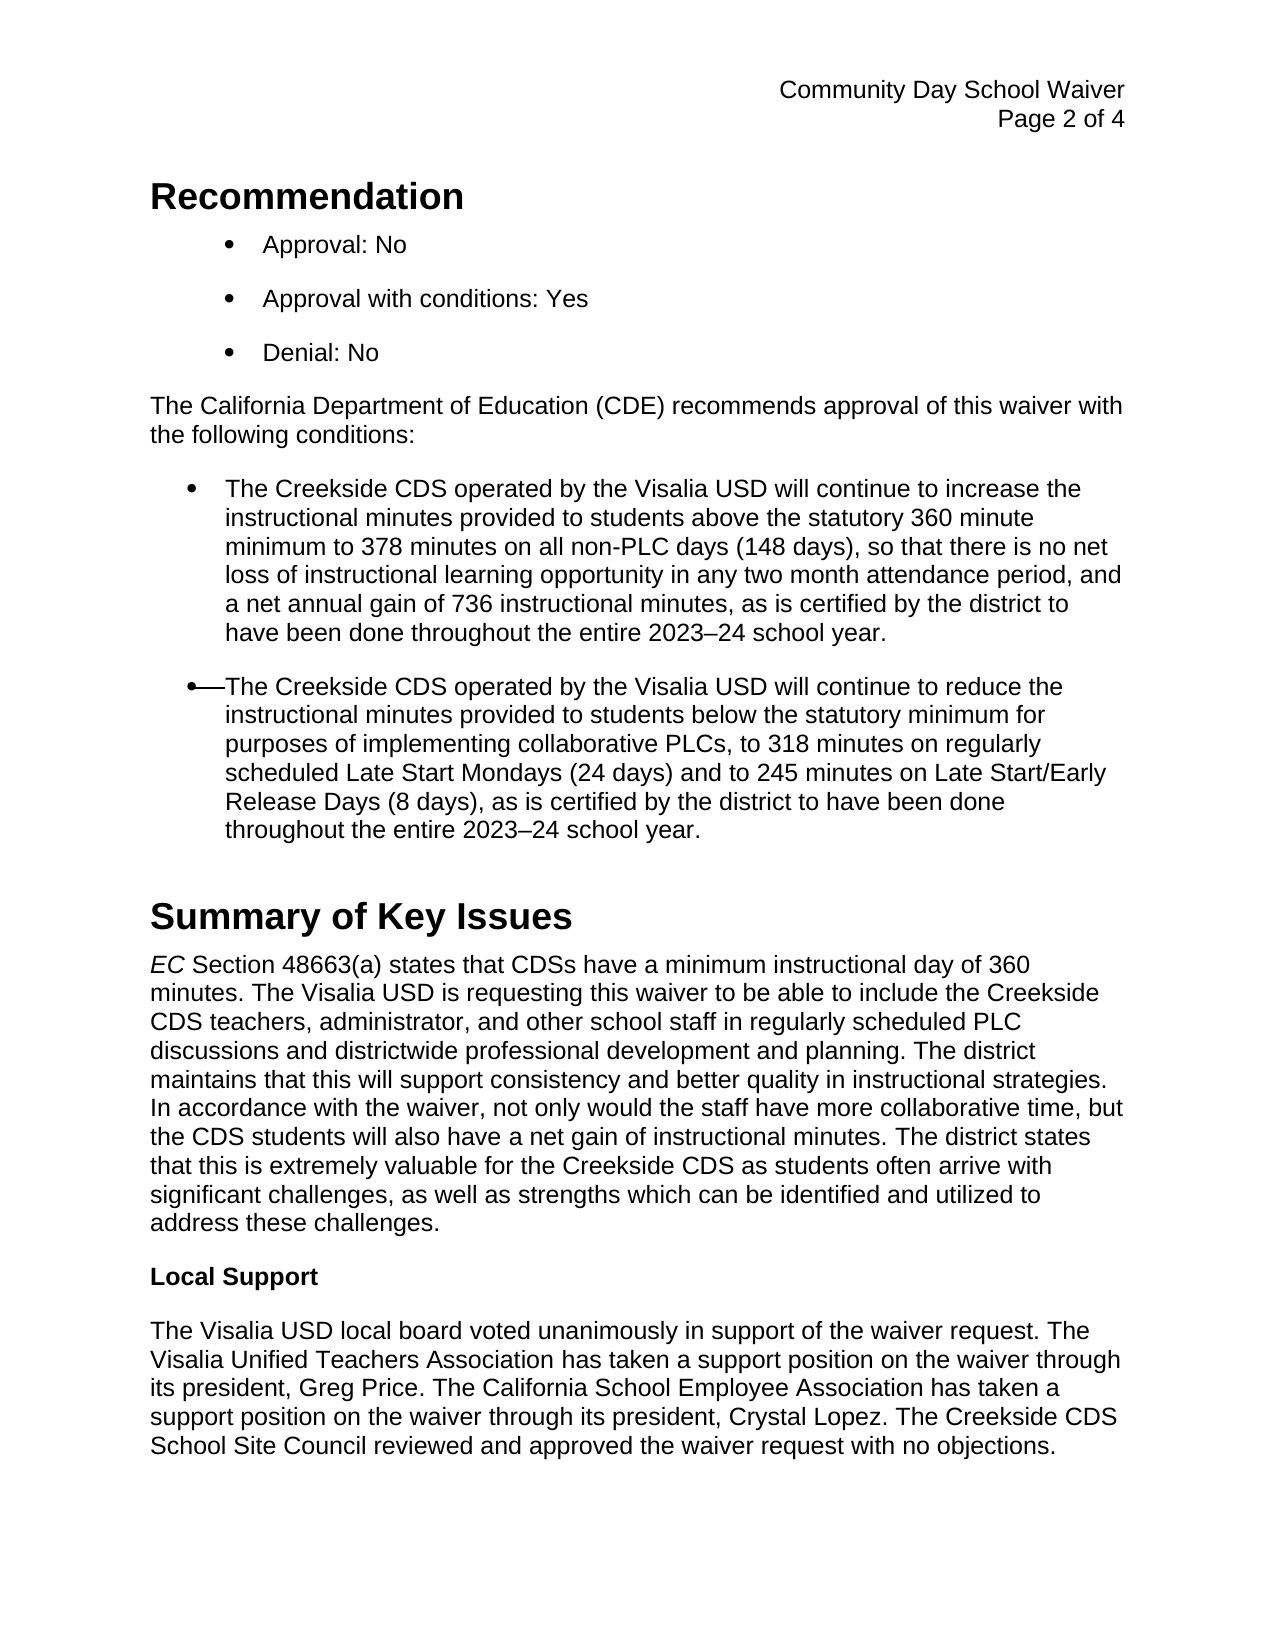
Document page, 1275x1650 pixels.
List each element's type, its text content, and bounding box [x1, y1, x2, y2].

list The Creekside CDS operated by the Visalia USD will continue to increase the instructional minutes provided to students above the statutory 360 minute minimum to 378 minutes on all non-PLC days (148 days), so that there is no net loss of instructional learning opportunity in any two month attendance period, and a net annual gain of 736 instructional minutes, as is certified by the district to have been done throughout the entire 2023–24 school year. [187, 474, 1125, 646]
subtitle Local Support [150, 1262, 1125, 1291]
text The California Department of Education (CDE) recommends approval of this waiver with the following conditions: [150, 391, 1125, 449]
list The Creekside CDS operated by the Visalia USD will continue to reduce the instructional minutes provided to students below the statutory minimum for purposes of implementing collaborative PLCs, to 318 minutes on regularly scheduled Late Start Mondays (24 days) and to 245 minutes on Late Start/Early Release Days (8 days), as is certified by the district to have been done throughout the entire 2023–24 school year. [187, 671, 1125, 844]
list Denial: No [225, 337, 1125, 366]
subtitle Recommendation [150, 174, 1125, 217]
subtitle Summary of Key Issues [150, 894, 1125, 937]
text The Visalia USD local board voted unanimously in support of the waiver request. The Visalia Unified Teachers Association has taken a support position on the waiver through its president, Greg Price. The California School Employee Association has taken a support position on the waiver through its president, Crystal Lopez. The Creekside CDS School Site Council reviewed and approved the waiver request with no objections. [150, 1316, 1125, 1460]
list Approval: No [225, 230, 1125, 259]
list Approval with conditions: Yes [225, 284, 1125, 312]
text EC Section 48663(a) states that CDSs have a minimum instructional day of 360 minutes. The Visalia USD is requesting this waiver to be able to include the Creekside CDS teachers, administrator, and other school staff in regularly scheduled PLC discussions and districtwide professional development and planning. The district maintains that this will support consistency and better quality in instructional strategies. In accordance with the waiver, not only would the staff have more collaborative time, but the CDS students will also have a net gain of instructional minutes. The district states that this is extremely valuable for the Creekside CDS as students often arrive with significant challenges, as well as strengths which can be identified and utilized to address these challenges. [150, 950, 1125, 1237]
